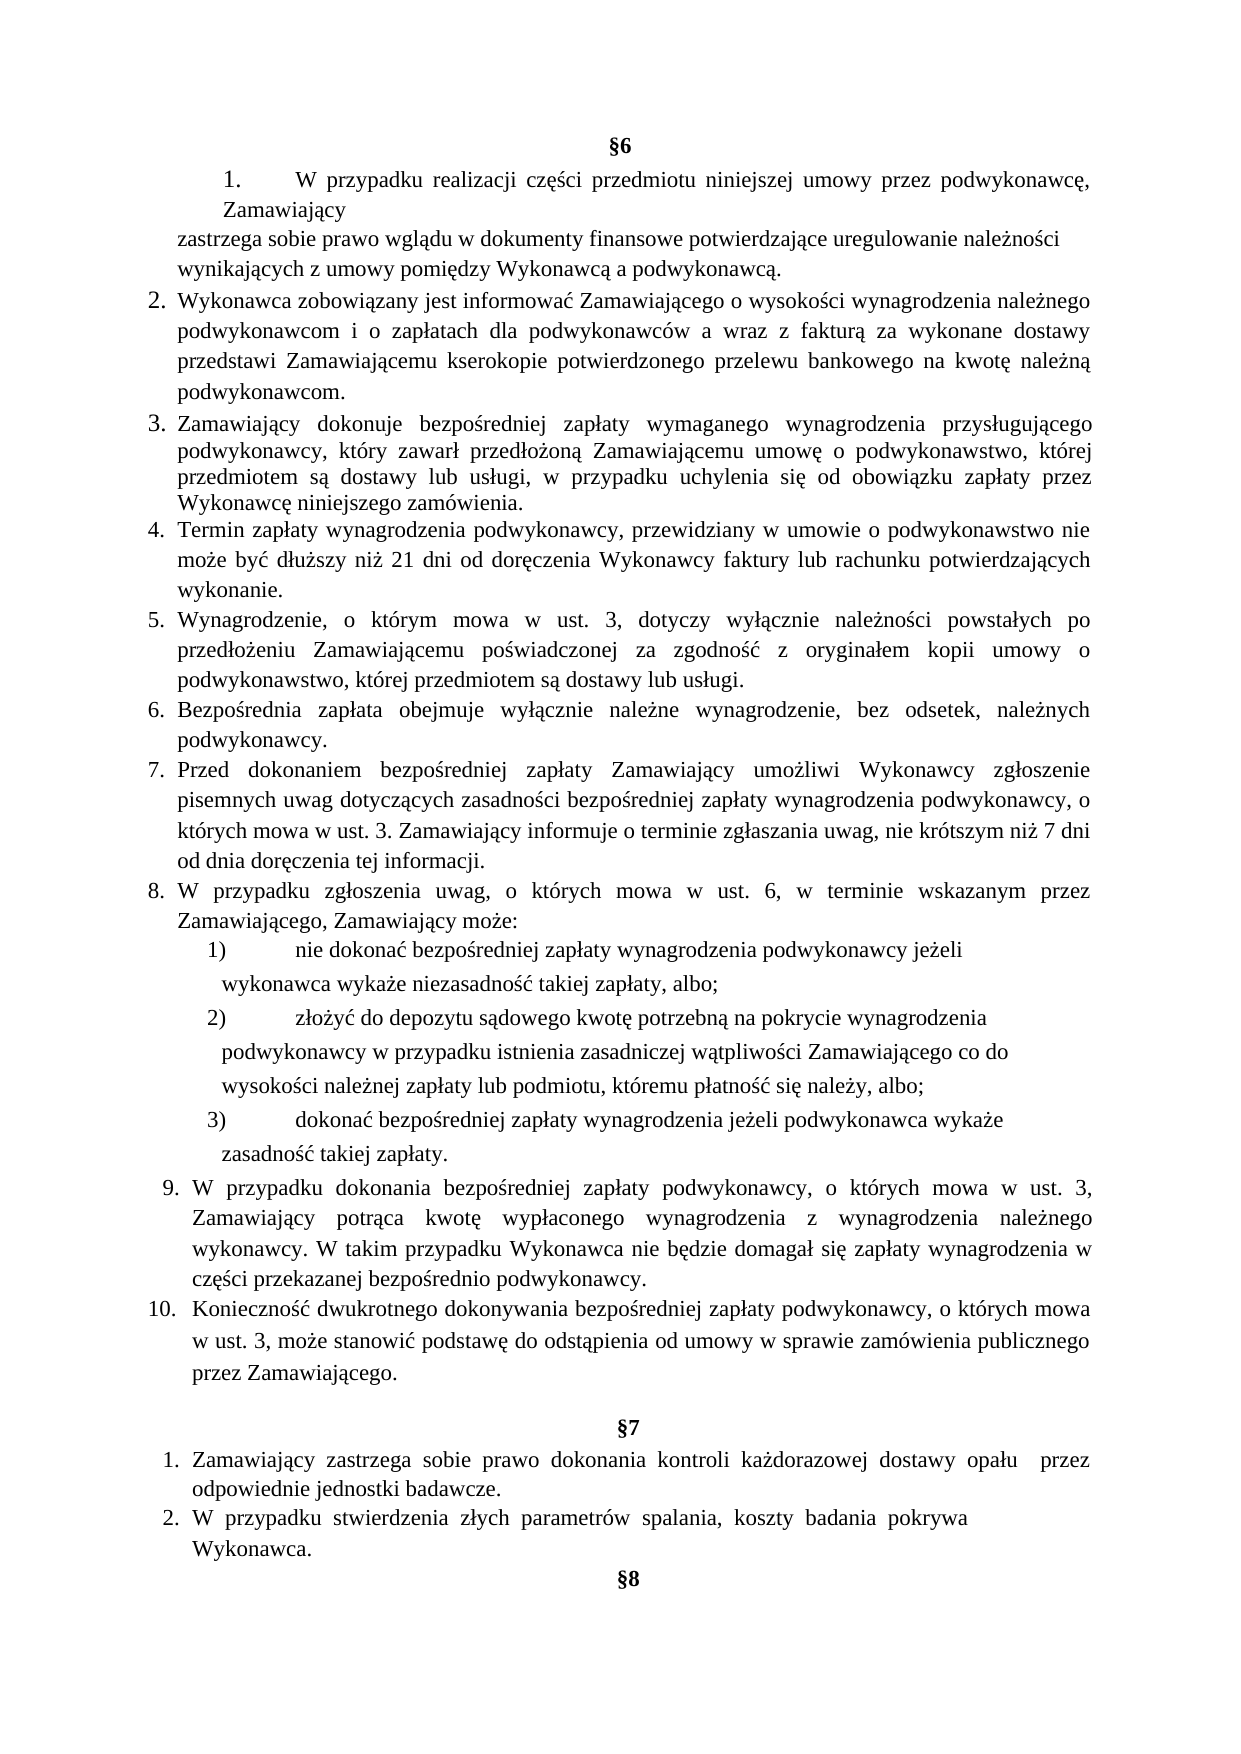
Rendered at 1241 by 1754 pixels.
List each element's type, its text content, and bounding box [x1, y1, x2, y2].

list zasadność takiej zapłaty. [207, 1140, 1065, 1167]
text §8 [148, 1565, 1108, 1591]
list złożyć do depozytu sądowego kwotę potrzebną na pokrycie wynagrodzenia [207, 1004, 1065, 1031]
list wysokości należnej zapłaty lub podmiotu, któremu płatność się należy, albo; [207, 1072, 1065, 1099]
list Termin zapłaty wynagrodzenia podwykonawcy, przewidziany w umowie o podwykonawstwo nie może być dłuższy niż 21 dni od doręczenia Wykonawcy faktury lub rachunku potwierdzających wykonanie. [148, 516, 1092, 603]
list Przed dokonaniem bezpośredniej zapłaty Zamawiający umożliwi Wykonawcy zgłoszenie pisemnych uwag dotyczących zasadności bezpośredniej zapłaty wynagrodzenia podwykonawcy, o których mowa w ust. 3. Zamawiający informuje o terminie zgłaszania uwag, nie krótszym niż 7 dni od dnia doręczenia tej informacji. [148, 756, 1092, 873]
list Zamawiający dokonuje bezpośredniej zapłaty wymaganego wynagrodzenia przysługującego podwykonawcy, który zawarł przedłożoną Zamawiającemu umowę o podwykonawstwo, której przedmiotem są dostawy lub usługi, w przypadku uchylenia się od obowiązku zapłaty przez Wykonawcę niniejszego zamówienia. [148, 408, 1094, 516]
list Wynagrodzenie, o którym mowa w ust. 3, dotyczy wyłącznie należności powstałych po przedłożeniu Zamawiającemu poświadczonej za zgodność z oryginałem kopii umowy o podwykonawstwo, której przedmiotem są dostawy lub usługi. [148, 607, 1092, 692]
list wynikających z umowy pomiędzy Wykonawcą a podwykonawcą. [148, 255, 1092, 281]
text §6 [148, 132, 1092, 158]
list W przypadku stwierdzenia złych parametrów spalania, koszty badania pokrywa [162, 1504, 1094, 1531]
list dokonać bezpośredniej zapłaty wynagrodzenia jeżeli podwykonawca wykaże [207, 1106, 1065, 1133]
list podwykonawcy w przypadku istnienia zasadniczej wątpliwości Zamawiającego co do [207, 1038, 1065, 1065]
list Zamawiający zastrzega sobie prawo dokonania kontroli każdorazowej dostawy opału przez odpowiednie jednostki badawcze. [162, 1446, 1092, 1501]
text wykonawca wykaże niezasadność takiej zapłaty, albo; [207, 971, 1065, 997]
text §7 [148, 1414, 1108, 1440]
list Wykonawca zobowiązany jest informować Zamawiającego o wysokości wynagrodzenia należnego podwykonawcom i o zapłatach dla podwykonawców a wraz z fakturą za wykonane dostawy przedstawi Zamawiającemu kserokopie potwierdzonego przelewu bankowego na kwotę należną podwykonawcom. [148, 285, 1092, 404]
list nie dokonać bezpośredniej zapłaty wynagrodzenia podwykonawcy jeżeli [207, 937, 1065, 963]
text Wykonawca. [192, 1535, 1094, 1561]
list Bezpośrednia zapłata obejmuje wyłącznie należne wynagrodzenie, bez odsetek, należnych podwykonawcy. [148, 696, 1092, 752]
list W przypadku zgłoszenia uwag, o których mowa w ust. 6, w terminie wskazanym przez Zamawiającego, Zamawiający może: [148, 877, 1092, 933]
list W przypadku realizacji części przedmiotu niniejszej umowy przez podwykonawcę, Zamawiający [223, 164, 1092, 222]
list W przypadku dokonania bezpośredniej zapłaty podwykonawcy, o których mowa w ust. 3, Zamawiający potrąca kwotę wypłaconego wynagrodzenia z wynagrodzenia należnego wykonawcy. W takim przypadku Wykonawca nie będzie domagał się zapłaty wynagrodzenia w części przekazanej bezpośrednio podwykonawcy. [162, 1174, 1094, 1291]
list Konieczność dwukrotnego dokonywania bezpośredniej zapłaty podwykonawcy, o których mowa w ust. 3, może stanowić podstawę do odstąpienia od umowy w sprawie zamówienia publicznego przez Zamawiającego. [148, 1295, 1092, 1385]
list zastrzega sobie prawo wglądu w dokumenty finansowe potwierdzające uregulowanie należności [148, 225, 1092, 252]
